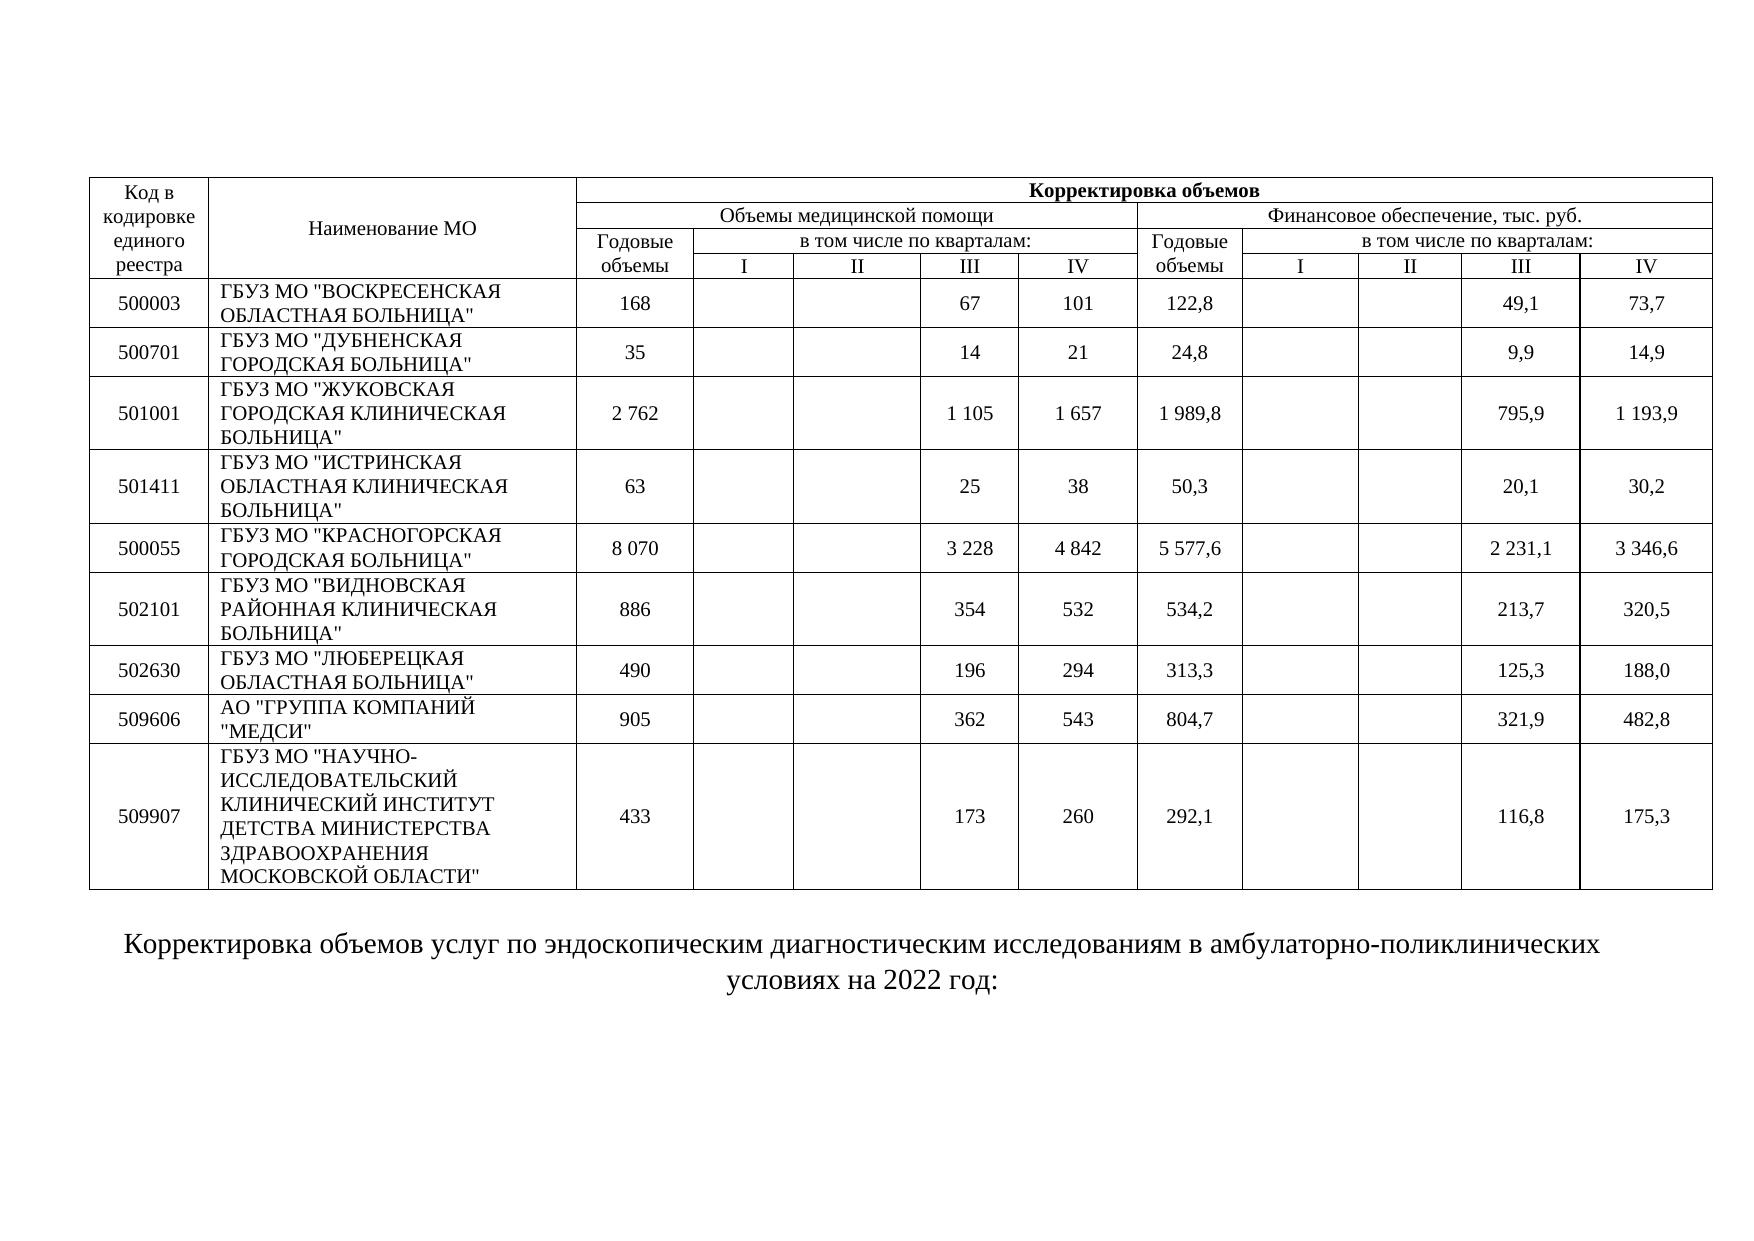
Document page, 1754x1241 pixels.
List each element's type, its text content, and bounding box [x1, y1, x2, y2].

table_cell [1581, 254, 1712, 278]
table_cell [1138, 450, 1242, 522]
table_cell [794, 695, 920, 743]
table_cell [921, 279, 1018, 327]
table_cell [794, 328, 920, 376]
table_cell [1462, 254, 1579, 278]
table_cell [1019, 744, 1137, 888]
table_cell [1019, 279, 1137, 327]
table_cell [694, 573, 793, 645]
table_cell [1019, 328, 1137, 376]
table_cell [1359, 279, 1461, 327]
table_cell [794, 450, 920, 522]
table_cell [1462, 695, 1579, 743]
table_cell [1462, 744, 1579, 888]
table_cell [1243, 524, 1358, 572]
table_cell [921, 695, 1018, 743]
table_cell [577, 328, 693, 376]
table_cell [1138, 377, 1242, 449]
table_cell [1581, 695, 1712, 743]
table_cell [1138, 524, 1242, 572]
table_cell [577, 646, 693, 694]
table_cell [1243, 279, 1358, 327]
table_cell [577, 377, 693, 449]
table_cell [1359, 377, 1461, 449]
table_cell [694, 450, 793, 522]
text Корректировка объемов услуг по эндоскопическим диагностическим исследованиям в амбулаторно-поликлинических условиях на 2022 год: [89, 926, 1636, 995]
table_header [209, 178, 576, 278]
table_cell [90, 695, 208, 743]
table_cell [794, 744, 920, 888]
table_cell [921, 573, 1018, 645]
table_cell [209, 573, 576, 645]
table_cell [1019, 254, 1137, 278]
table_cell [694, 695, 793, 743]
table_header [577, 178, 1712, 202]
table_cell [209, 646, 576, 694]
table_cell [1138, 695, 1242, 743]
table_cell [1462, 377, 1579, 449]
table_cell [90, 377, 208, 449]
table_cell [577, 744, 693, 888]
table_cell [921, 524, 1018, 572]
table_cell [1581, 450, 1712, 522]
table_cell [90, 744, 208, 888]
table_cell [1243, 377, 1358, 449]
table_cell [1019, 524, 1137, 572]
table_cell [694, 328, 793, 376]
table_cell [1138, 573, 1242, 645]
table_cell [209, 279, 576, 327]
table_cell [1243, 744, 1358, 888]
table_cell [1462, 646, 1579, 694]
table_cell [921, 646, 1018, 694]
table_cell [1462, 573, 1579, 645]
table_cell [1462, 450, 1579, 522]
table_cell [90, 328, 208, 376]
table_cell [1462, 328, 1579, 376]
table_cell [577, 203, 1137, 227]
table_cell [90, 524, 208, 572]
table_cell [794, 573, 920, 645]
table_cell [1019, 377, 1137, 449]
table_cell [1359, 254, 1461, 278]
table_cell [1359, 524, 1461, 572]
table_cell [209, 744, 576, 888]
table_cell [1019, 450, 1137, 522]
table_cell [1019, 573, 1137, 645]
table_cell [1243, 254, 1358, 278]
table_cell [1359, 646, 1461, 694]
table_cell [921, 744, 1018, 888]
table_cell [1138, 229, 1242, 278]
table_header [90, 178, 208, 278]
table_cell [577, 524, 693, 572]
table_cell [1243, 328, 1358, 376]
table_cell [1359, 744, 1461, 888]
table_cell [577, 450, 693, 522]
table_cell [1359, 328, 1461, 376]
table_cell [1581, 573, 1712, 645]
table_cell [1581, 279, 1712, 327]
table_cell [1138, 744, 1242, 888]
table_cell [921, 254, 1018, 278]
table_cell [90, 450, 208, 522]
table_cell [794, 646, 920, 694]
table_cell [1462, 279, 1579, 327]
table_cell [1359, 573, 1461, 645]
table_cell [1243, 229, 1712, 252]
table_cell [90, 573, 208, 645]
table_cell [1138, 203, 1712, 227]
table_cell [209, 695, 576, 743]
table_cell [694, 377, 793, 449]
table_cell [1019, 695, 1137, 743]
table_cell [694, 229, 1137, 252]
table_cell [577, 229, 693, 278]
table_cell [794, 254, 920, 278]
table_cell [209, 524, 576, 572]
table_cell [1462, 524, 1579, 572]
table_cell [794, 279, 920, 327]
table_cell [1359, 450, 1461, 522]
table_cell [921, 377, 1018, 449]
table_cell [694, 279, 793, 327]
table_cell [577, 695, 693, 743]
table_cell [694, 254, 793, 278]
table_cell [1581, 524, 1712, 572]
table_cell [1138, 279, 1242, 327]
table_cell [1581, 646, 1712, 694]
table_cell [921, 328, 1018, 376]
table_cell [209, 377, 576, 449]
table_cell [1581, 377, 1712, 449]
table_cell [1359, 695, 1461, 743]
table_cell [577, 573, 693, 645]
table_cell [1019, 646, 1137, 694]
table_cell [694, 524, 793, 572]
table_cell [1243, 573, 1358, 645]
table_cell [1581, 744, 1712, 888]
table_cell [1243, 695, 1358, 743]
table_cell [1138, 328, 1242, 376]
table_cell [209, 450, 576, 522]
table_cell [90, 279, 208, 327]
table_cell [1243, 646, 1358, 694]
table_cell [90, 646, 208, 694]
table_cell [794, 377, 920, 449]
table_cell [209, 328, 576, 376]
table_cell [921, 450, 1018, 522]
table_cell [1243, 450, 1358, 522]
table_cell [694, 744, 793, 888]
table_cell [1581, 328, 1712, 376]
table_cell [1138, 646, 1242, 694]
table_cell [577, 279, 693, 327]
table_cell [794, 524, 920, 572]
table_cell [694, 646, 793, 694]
